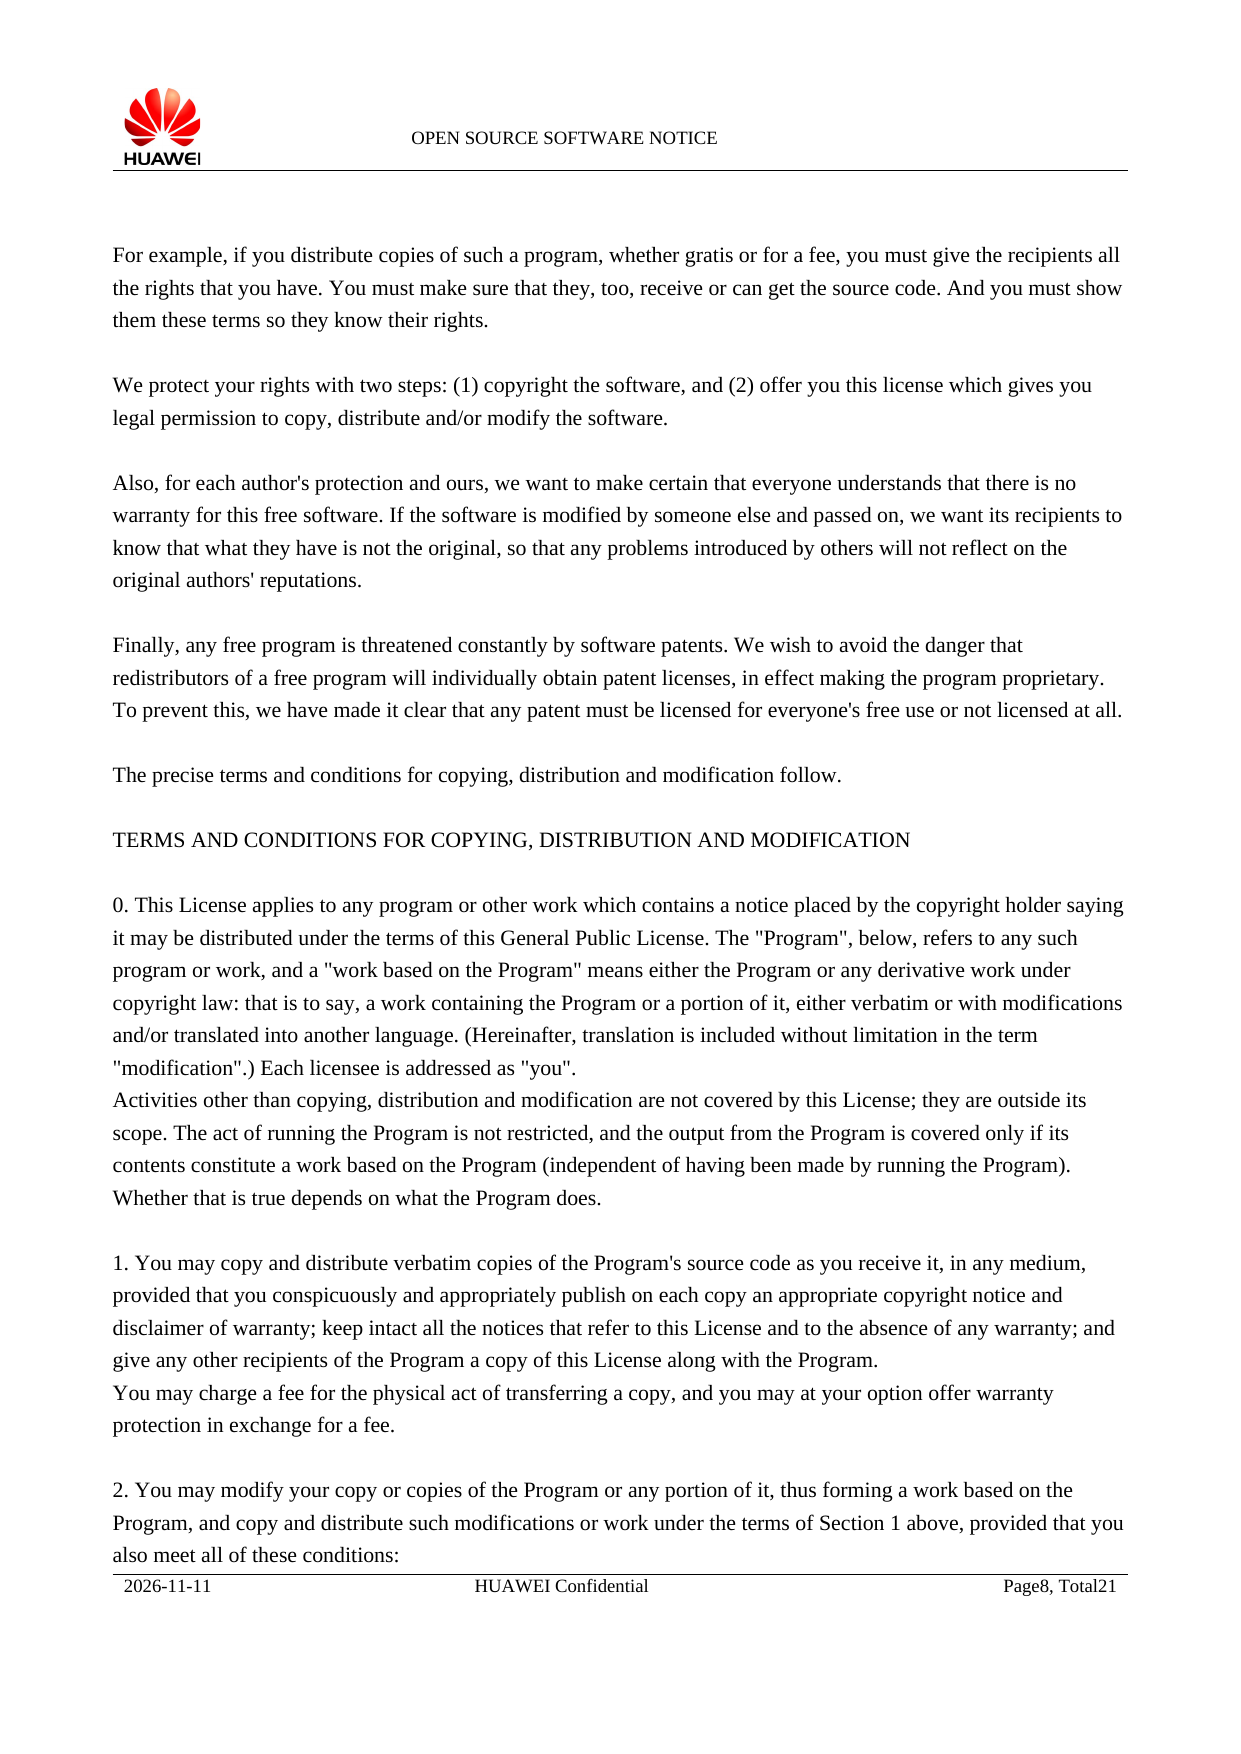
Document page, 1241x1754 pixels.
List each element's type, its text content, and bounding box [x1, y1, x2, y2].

picture [124, 88, 201, 165]
